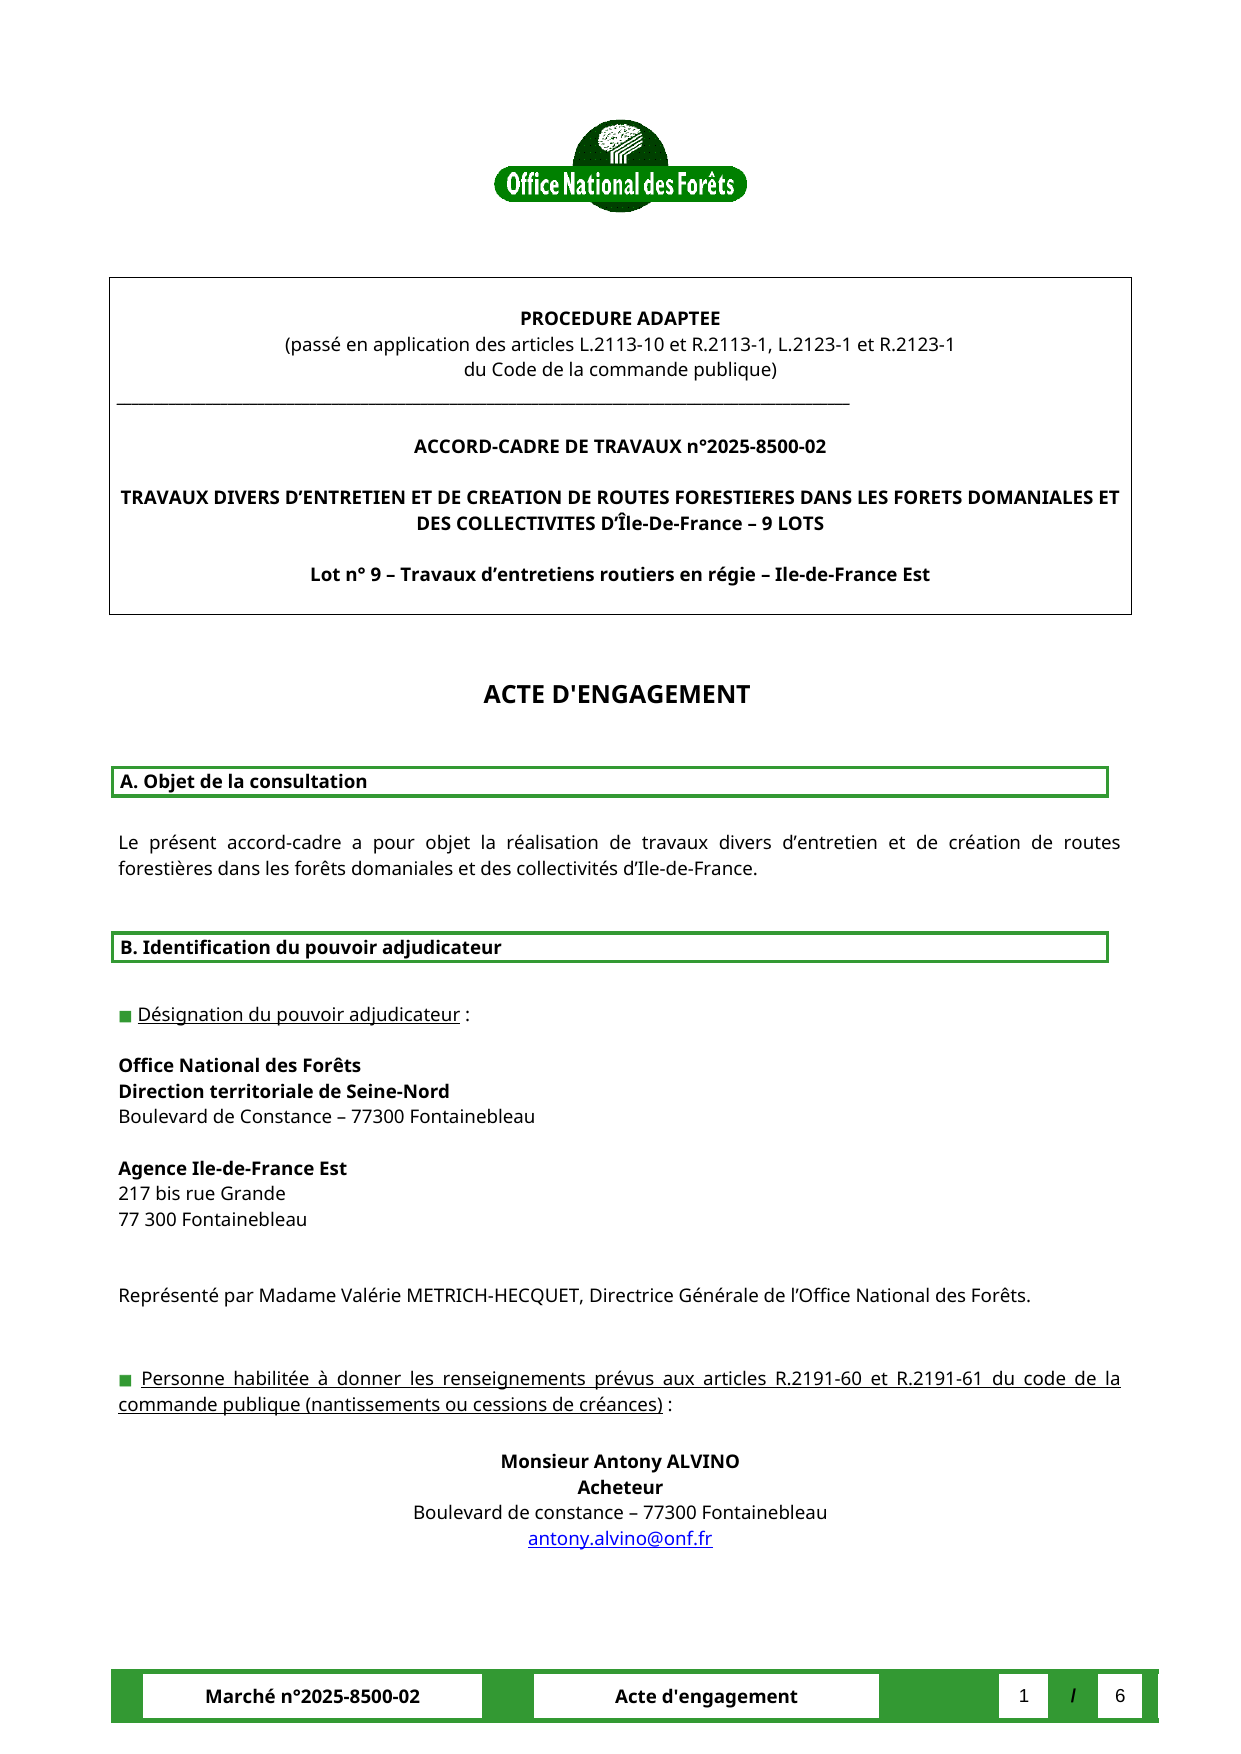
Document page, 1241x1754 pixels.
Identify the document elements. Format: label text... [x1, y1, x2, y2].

text Monsieur Antony ALVINO [118, 1448, 1122, 1474]
text TRAVAUX DIVERS D’ENTRETIEN ET DE CREATION DE ROUTES FORESTIERES DANS LES FORETS DOMANIALES ET DES COLLECTIVITES D’Île-De-France – 9 LOTS [118, 484, 1122, 535]
text Office National des Forêts [118, 1053, 1122, 1078]
text Acheteur [118, 1474, 1122, 1499]
text Le présent accord-cadre a pour objet la réalisation de travaux divers d’entretien et de création de routes forestières dans les forêts domaniales et des collectivités d’Ile-de-France. [118, 829, 1122, 880]
text PROCEDURE ADAPTEE [118, 306, 1122, 331]
text Représenté par Madame Valérie METRICH-HECQUET, Directrice Générale de l’Office National des Forêts. [118, 1282, 1122, 1308]
text ACTE D'ENGAGEMENT [118, 615, 1122, 740]
text Agence Ile-de-France Est [118, 1155, 1122, 1180]
table_header A. Objet de la consultation [114, 769, 1106, 794]
text antony.alvino@onf.fr [118, 1525, 1122, 1551]
text Boulevard de constance – 77300 Fontainebleau [118, 1499, 1122, 1525]
text Boulevard de Constance – 77300 Fontainebleau [118, 1104, 1122, 1129]
text du Code de la commande publique) [118, 357, 1122, 382]
text ACCORD-CADRE DE TRAVAUX n°2025-8500-02 [118, 433, 1122, 459]
text Désignation du pouvoir adjudicateur : [118, 1001, 1122, 1027]
text Lot n° 9 – Travaux d’entretiens routiers en régie – Ile-de-France Est [118, 561, 1122, 586]
text Direction territoriale de Seine-Nord [118, 1078, 1122, 1104]
text Personne habilitée à donner les renseignements prévus aux articles R.2191-60 et R.2191-61 du code de la commande publique (nantissements ou cessions de créances) : [118, 1365, 1122, 1417]
picture [492, 118, 748, 214]
table_header B. Identification du pouvoir adjudicateur [114, 935, 1106, 960]
text ___________________________________________________________________________________________________ [118, 382, 1122, 408]
text (passé en application des articles L.2113-10 et R.2113-1, L.2123-1 et R.2123-1 [118, 331, 1122, 357]
text 77 300 Fontainebleau [118, 1206, 1122, 1231]
text 217 bis rue Grande [118, 1180, 1122, 1206]
